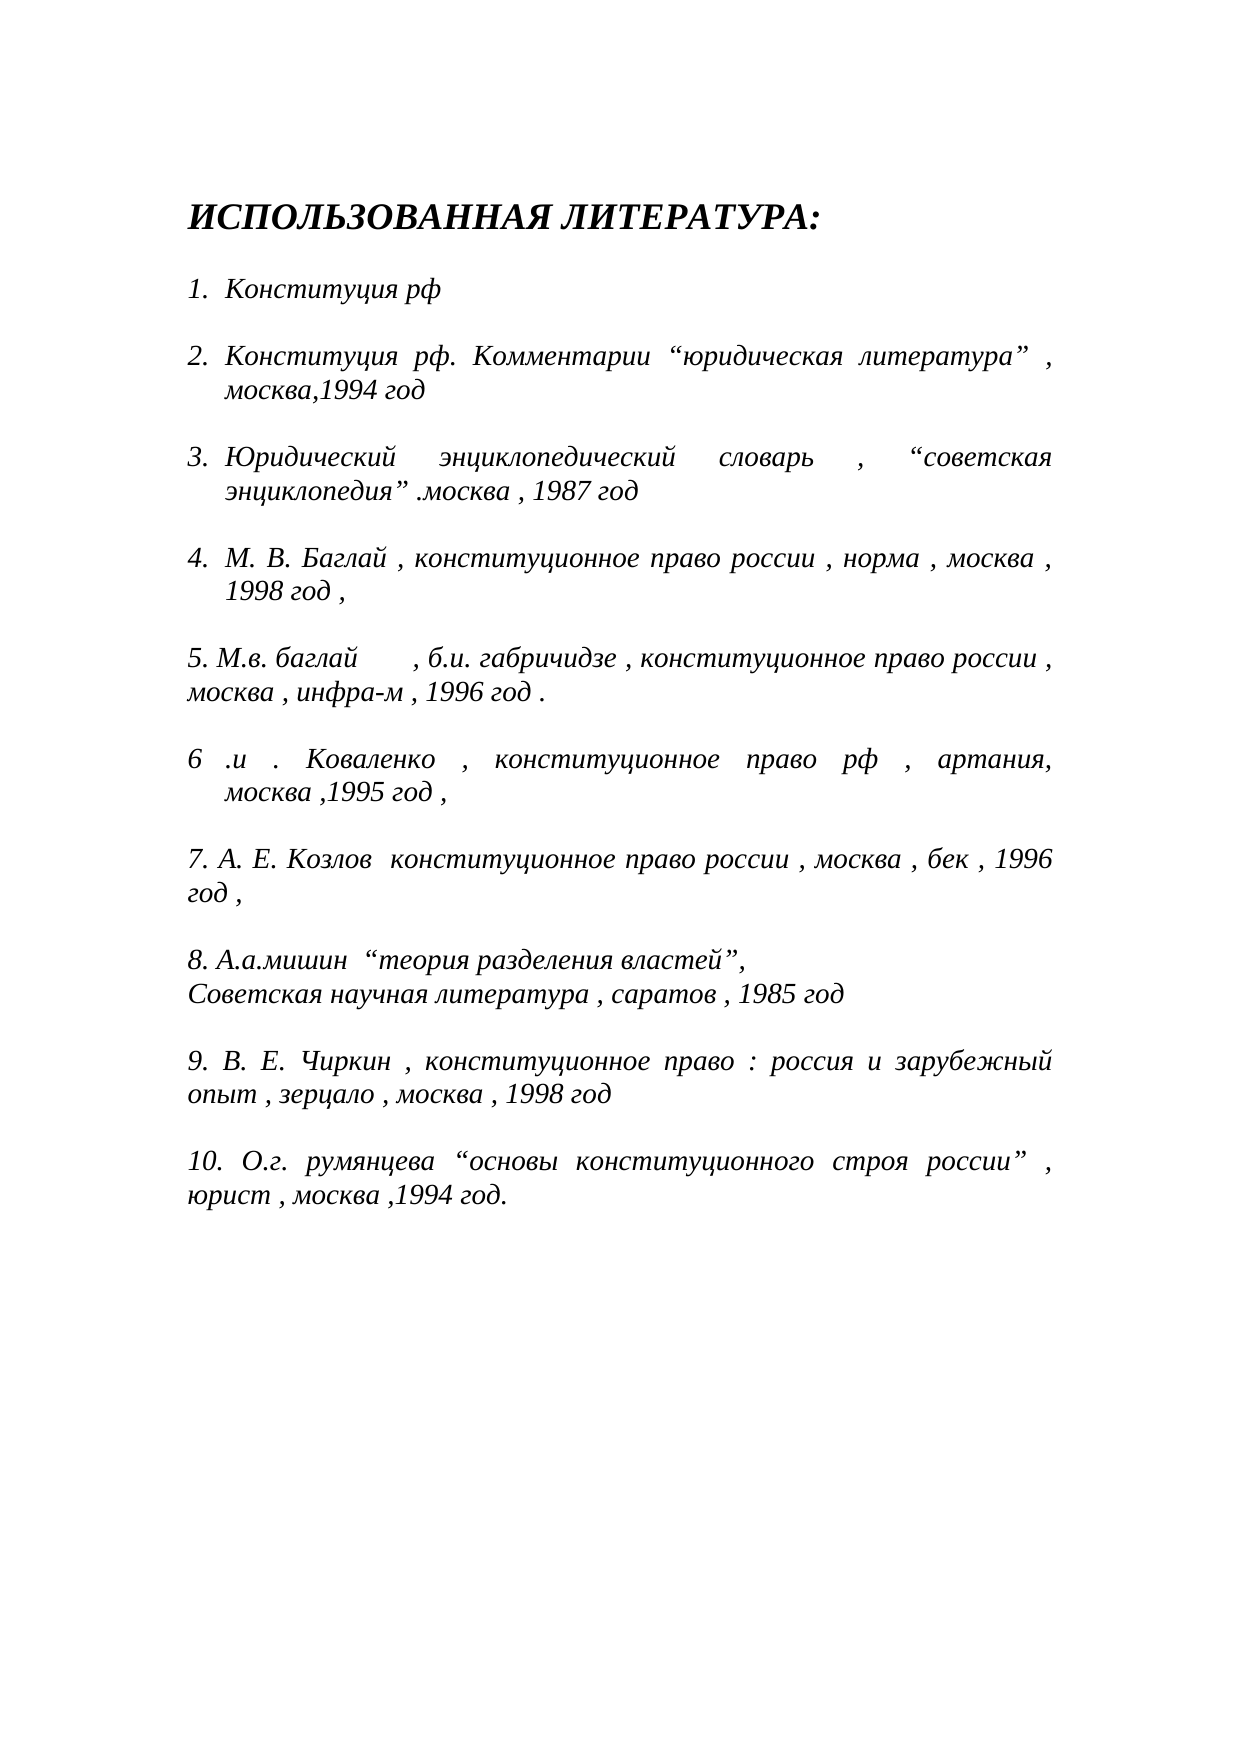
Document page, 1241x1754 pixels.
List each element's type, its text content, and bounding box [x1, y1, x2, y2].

list М. В. Баглай , конституционное право россии , норма , москва , 1998 год , [187, 540, 1053, 607]
list Конституция рф [187, 271, 1053, 305]
text 9. В. Е. Чиркин , конституционное право : россия и зарубежный опыт , зерцало , москва , 1998 год [187, 1043, 1053, 1110]
list Юридический энциклопедический словарь , “советская энциклопедия” .москва , 1987 год [187, 439, 1053, 506]
text 8. А.а.мишин “теория разделения властей”, [187, 942, 1053, 976]
list Конституция рф. Комментарии “юридическая литература” , москва,1994 год [187, 338, 1053, 406]
text 7. А. Е. Козлов конституционное право россии , москва , бек , 1996 год , [187, 842, 1053, 909]
text Советская научная литература , саратов , 1985 год [187, 976, 1053, 1009]
text 10. О.г. румянцева “основы конституционного строя россии” , юрист , москва ,1994 год. [187, 1143, 1053, 1211]
list .и . Коваленко , конституционное право рф , артания, москва ,1995 год , [187, 741, 1053, 808]
text 5. М.в. баглай , б.и. габричидзе , конституционное право россии , москва , инфра-м , 1996 год . [187, 640, 1053, 707]
text ИСПОЛЬЗОВАННАЯ ЛИТЕРАТУРА: [187, 195, 1053, 238]
